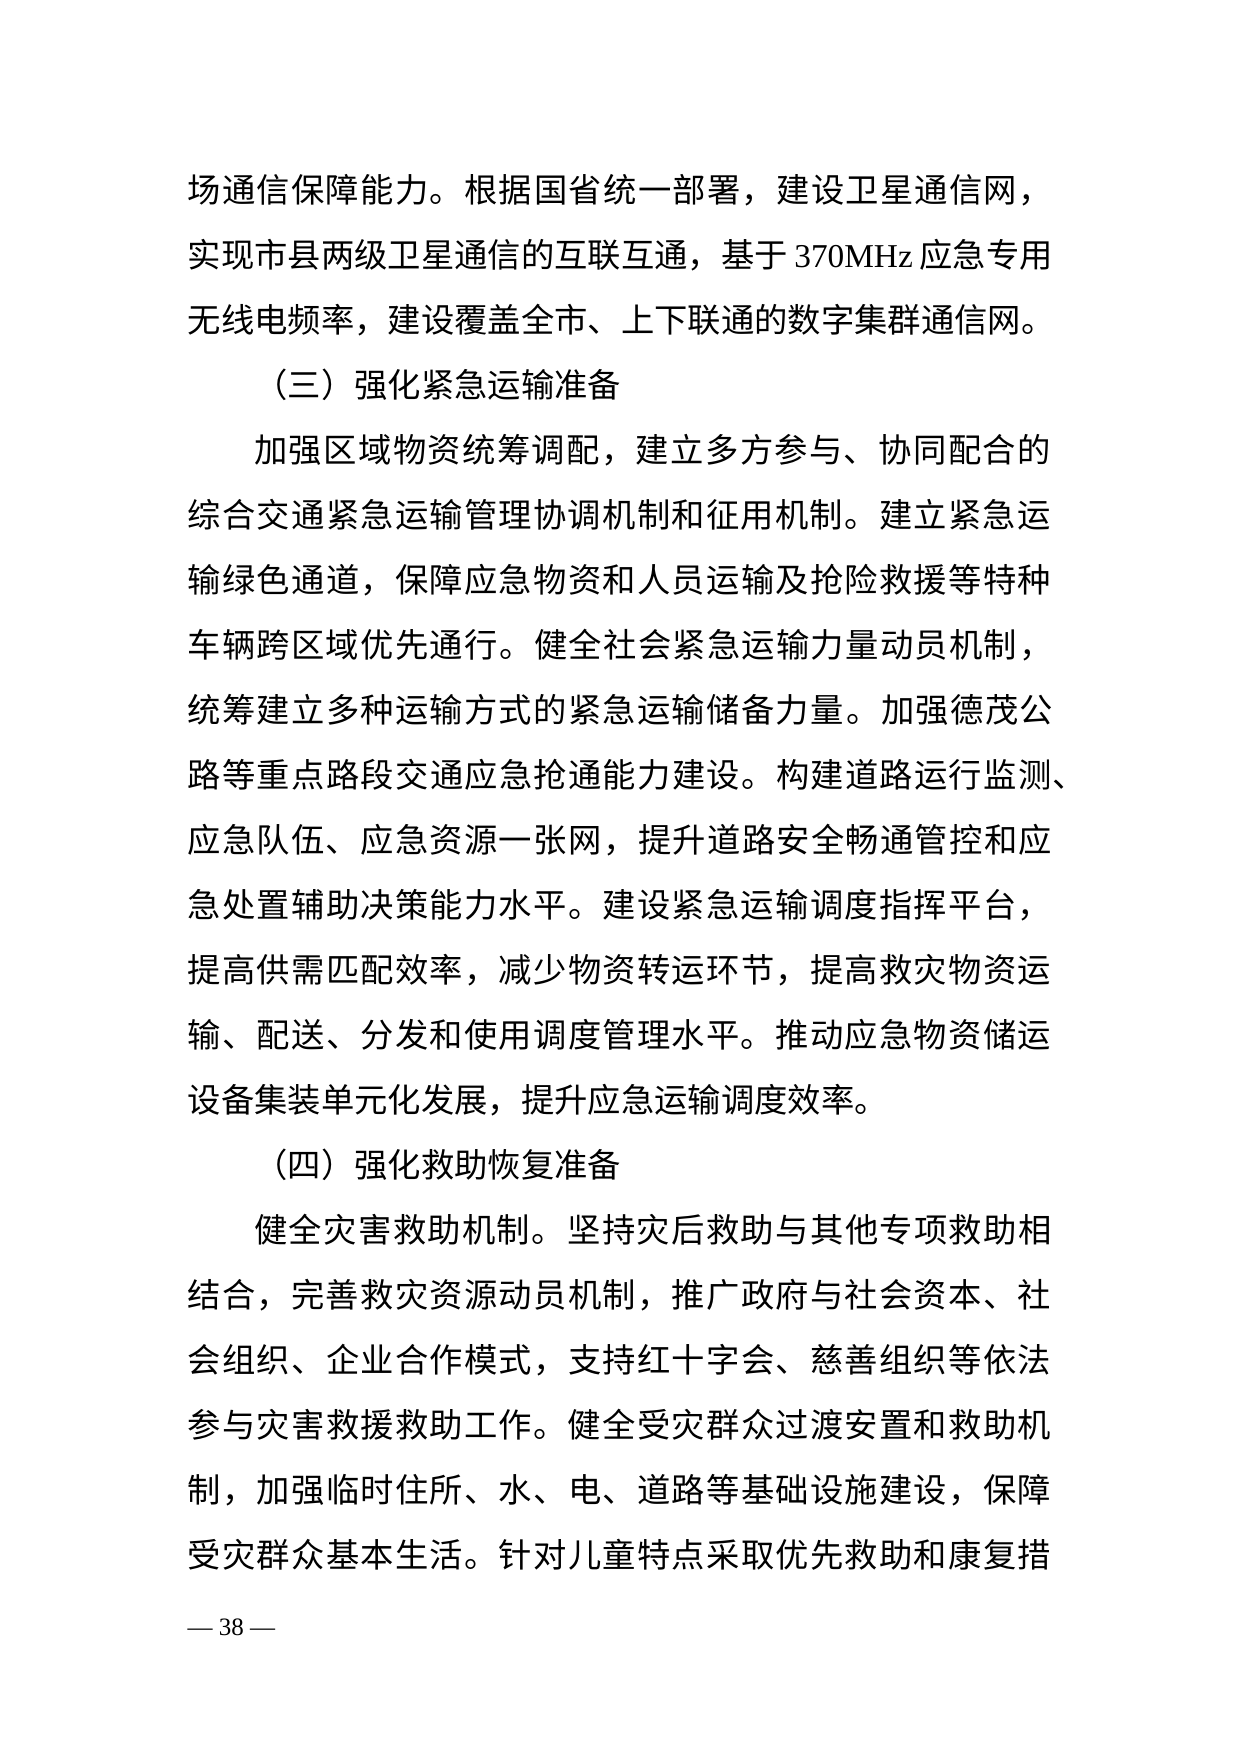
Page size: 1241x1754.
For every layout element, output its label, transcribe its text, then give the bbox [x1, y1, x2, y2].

text （四）强化救助恢复准备 [187, 1130, 1053, 1195]
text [187, 155, 1053, 350]
text （三）强化紧急运输准备 [187, 350, 1053, 415]
text 加强区域物资统筹调配，建立多方参与、协同配合的综合交通紧急运输管理协调机制和征用机制。建立紧急运输绿色通道，保障应急物资和人员运输及抢险救援等特种车辆跨区域优先通行。健全社会紧急运输力量动员机制，统筹建立多种运输方式的紧急运输储备力量。加强德茂公路等重点路段交通应急抢通能力建设。构建道路运行监测、应急队伍、应急资源一张网，提升道路安全畅通管控和应急处置辅助决策能力水平。建设紧急运输调度指挥平台，提高供需匹配效率，减少物资转运环节，提高救灾物资运输、配送、分发和使用调度管理水平。推动应急物资储运设备集装单元化发展，提升应急运输调度效率。 [187, 415, 1053, 1130]
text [187, 1195, 1053, 1585]
